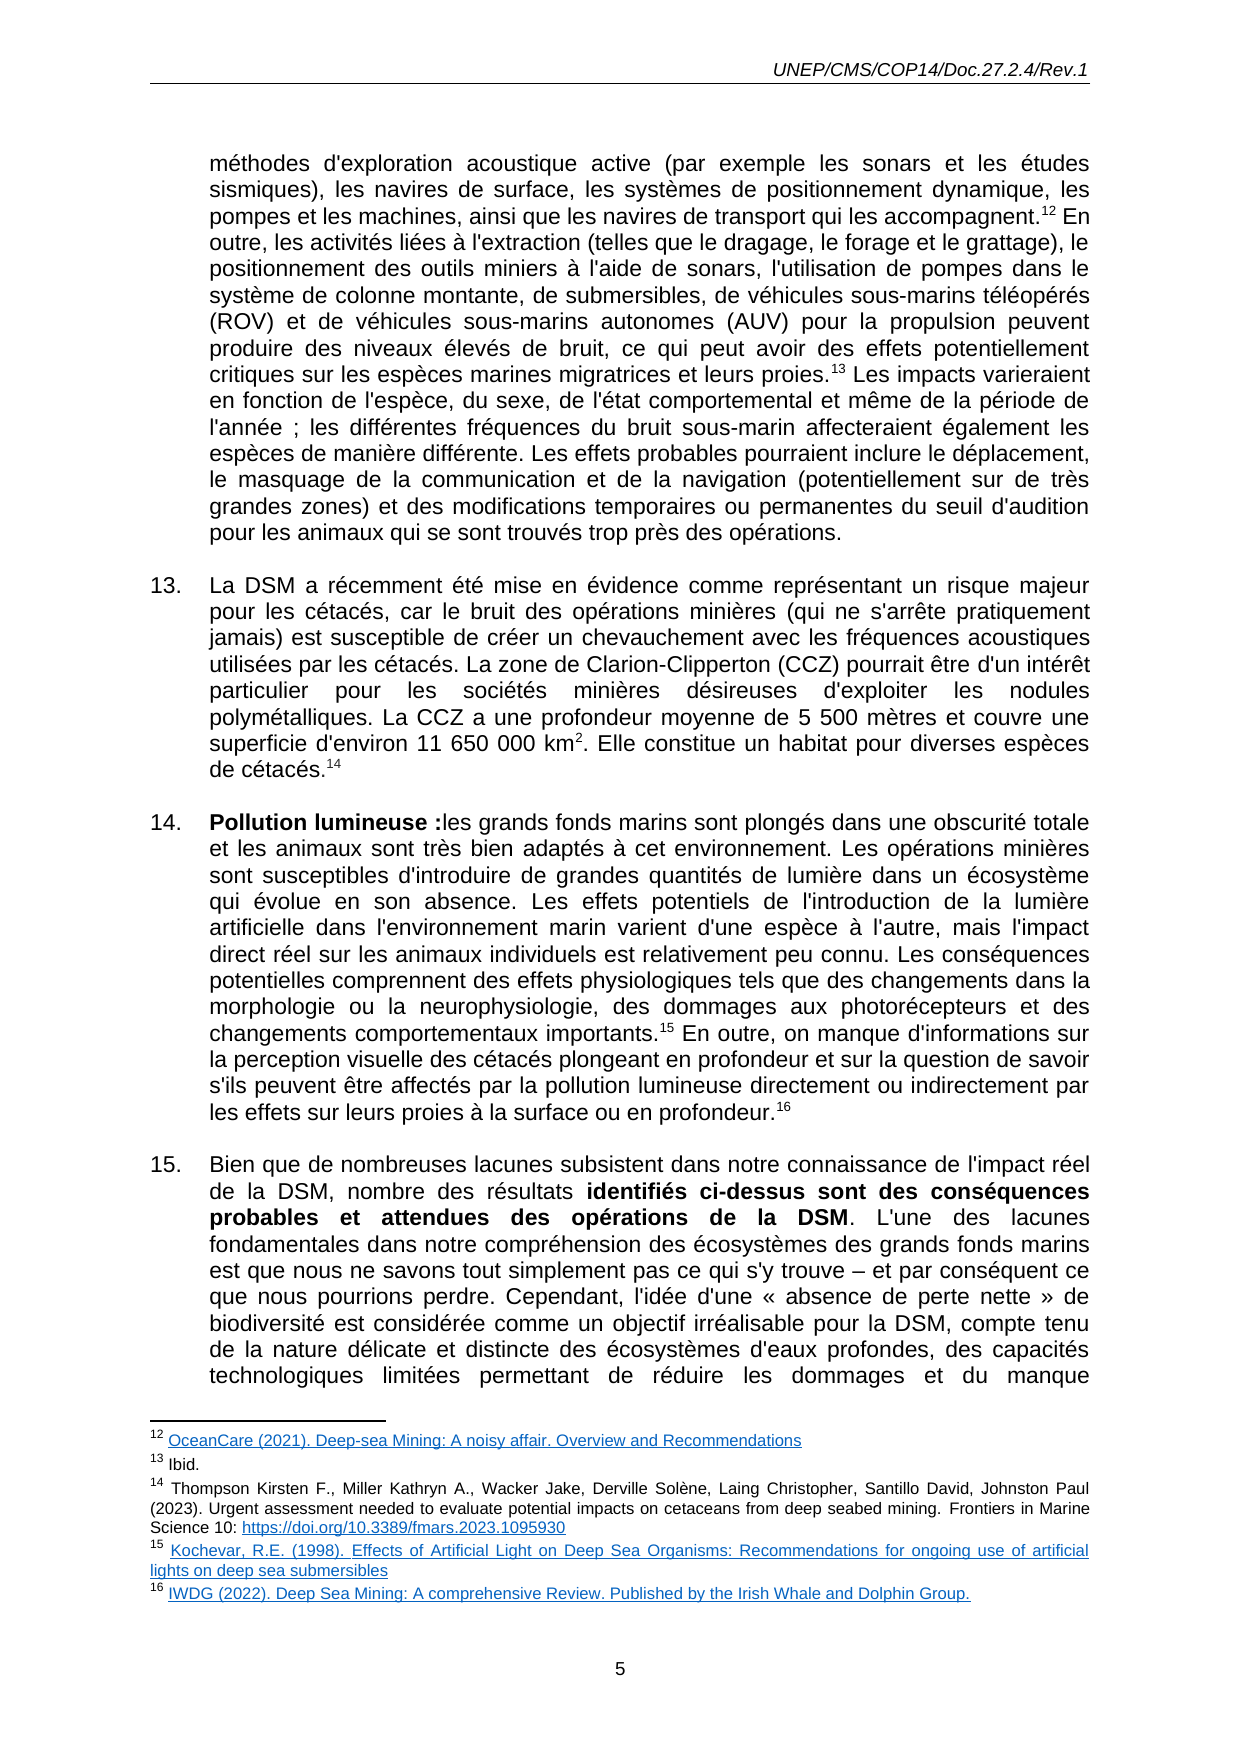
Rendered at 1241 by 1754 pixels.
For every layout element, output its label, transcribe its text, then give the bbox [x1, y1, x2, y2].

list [150, 150, 1090, 545]
list Pollution lumineuse :les grands fonds marins sont plongés dans une obscurité totale et les animaux sont très bien adaptés à cet environnement. Les opérations minières sont susceptibles d'introduire de grandes quantités de lumière dans un écosystème qui évolue en son absence. Les effets potentiels de l'introduction de la lumière artificielle dans l'environnement marin varient d'une espèce à l'autre, mais l'impact direct réel sur les animaux individuels est relativement peu connu. Les conséquences potentielles comprennent des effets physiologiques tels que des changements dans la morphologie ou la neurophysiologie, des dommages aux photorécepteurs et des changements comportementaux importants. En outre, on manque d'informations sur la perception visuelle des cétacés plongeant en profondeur et sur la question de savoir s'ils peuvent être affectés par la pollution lumineuse directement ou indirectement par les effets sur leurs proies à la surface ou en profondeur. [150, 809, 1090, 1125]
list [150, 1151, 1090, 1389]
list La DSM a récemment été mise en évidence comme représentant un risque majeur pour les cétacés, car le bruit des opérations minières (qui ne s'arrête pratiquement jamais) est susceptible de créer un chevauchement avec les fréquences acoustiques utilisées par les cétacés. La zone de Clarion-Clipperton (CCZ) pourrait être d'un intérêt particulier pour les sociétés minières désireuses d'exploiter les nodules polymétalliques. La CCZ a une profondeur moyenne de 5 500 mètres et couvre une superficie d'environ 11 650 000 km2. Elle constitue un habitat pour diverses espèces de cétacés. [150, 572, 1090, 782]
